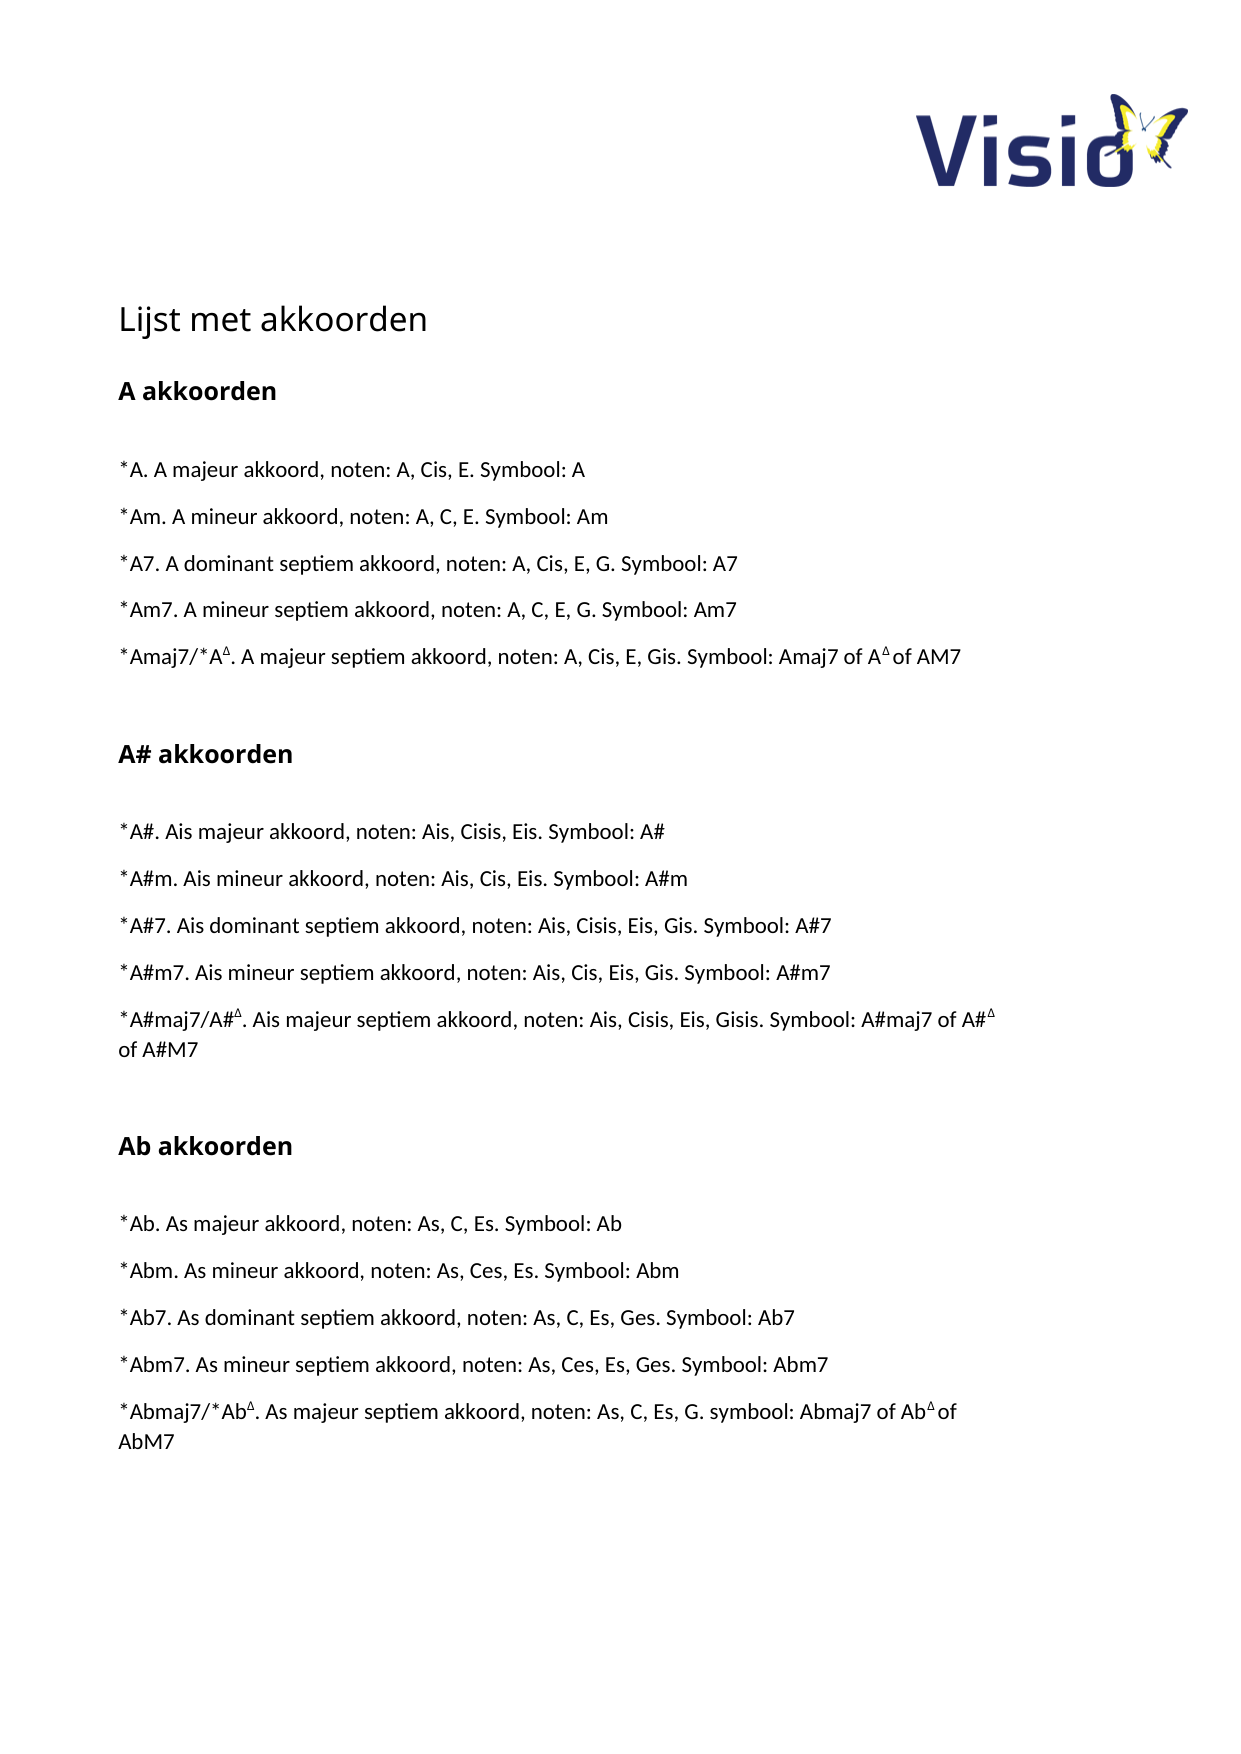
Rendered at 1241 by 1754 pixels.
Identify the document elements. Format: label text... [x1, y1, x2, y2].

picture [904, 89, 1199, 190]
text *Amaj7/*A∆. A majeur septiem akkoord, noten: A, Cis, E, Gis. Symbool: Amaj7 of A∆ of AM7 [118, 642, 1016, 671]
text *Abm. As mineur akkoord, noten: As, Ces, Es. Symbool: Abm [118, 1256, 1016, 1284]
text *Ab. As majeur akkoord, noten: As, C, Es. Symbool: Ab [118, 1209, 1016, 1238]
text *A7. A dominant septiem akkoord, noten: A, Cis, E, G. Symbool: A7 [118, 549, 1016, 577]
text *A#7. Ais dominant septiem akkoord, noten: Ais, Cisis, Eis, Gis. Symbool: A#7 [118, 911, 1016, 939]
text *A. A majeur akkoord, noten: A, Cis, E. Symbool: A [118, 455, 1016, 483]
text *Am. A mineur akkoord, noten: A, C, E. Symbool: Am [118, 502, 1016, 530]
text *Abm7. As mineur septiem akkoord, noten: As, Ces, Es, Ges. Symbool: Abm7 [118, 1350, 1016, 1378]
text *A#m. Ais mineur akkoord, noten: Ais, Cis, Eis. Symbool: A#m [118, 864, 1016, 892]
subtitle A akkoorden [118, 374, 1016, 408]
subtitle Ab akkoorden [118, 1129, 1016, 1163]
text *Abmaj7/*Ab∆. As majeur septiem akkoord, noten: As, C, Es, G. symbool: Abmaj7 of Ab∆ of AbM7 [118, 1397, 1016, 1455]
text *Am7. A mineur septiem akkoord, noten: A, C, E, G. Symbool: Am7 [118, 596, 1016, 624]
text *A#m7. Ais mineur septiem akkoord, noten: Ais, Cis, Eis, Gis. Symbool: A#m7 [118, 958, 1016, 986]
subtitle Lijst met akkoorden [118, 295, 1016, 341]
text *A#maj7/A#∆. Ais majeur septiem akkoord, noten: Ais, Cisis, Eis, Gisis. Symbool: A#maj7 of A#∆ of A#M7 [118, 1005, 1016, 1063]
text *A#. Ais majeur akkoord, noten: Ais, Cisis, Eis. Symbool: A# [118, 817, 1016, 845]
text *Ab7. As dominant septiem akkoord, noten: As, C, Es, Ges. Symbool: Ab7 [118, 1303, 1016, 1331]
subtitle A# akkoorden [118, 736, 1016, 770]
